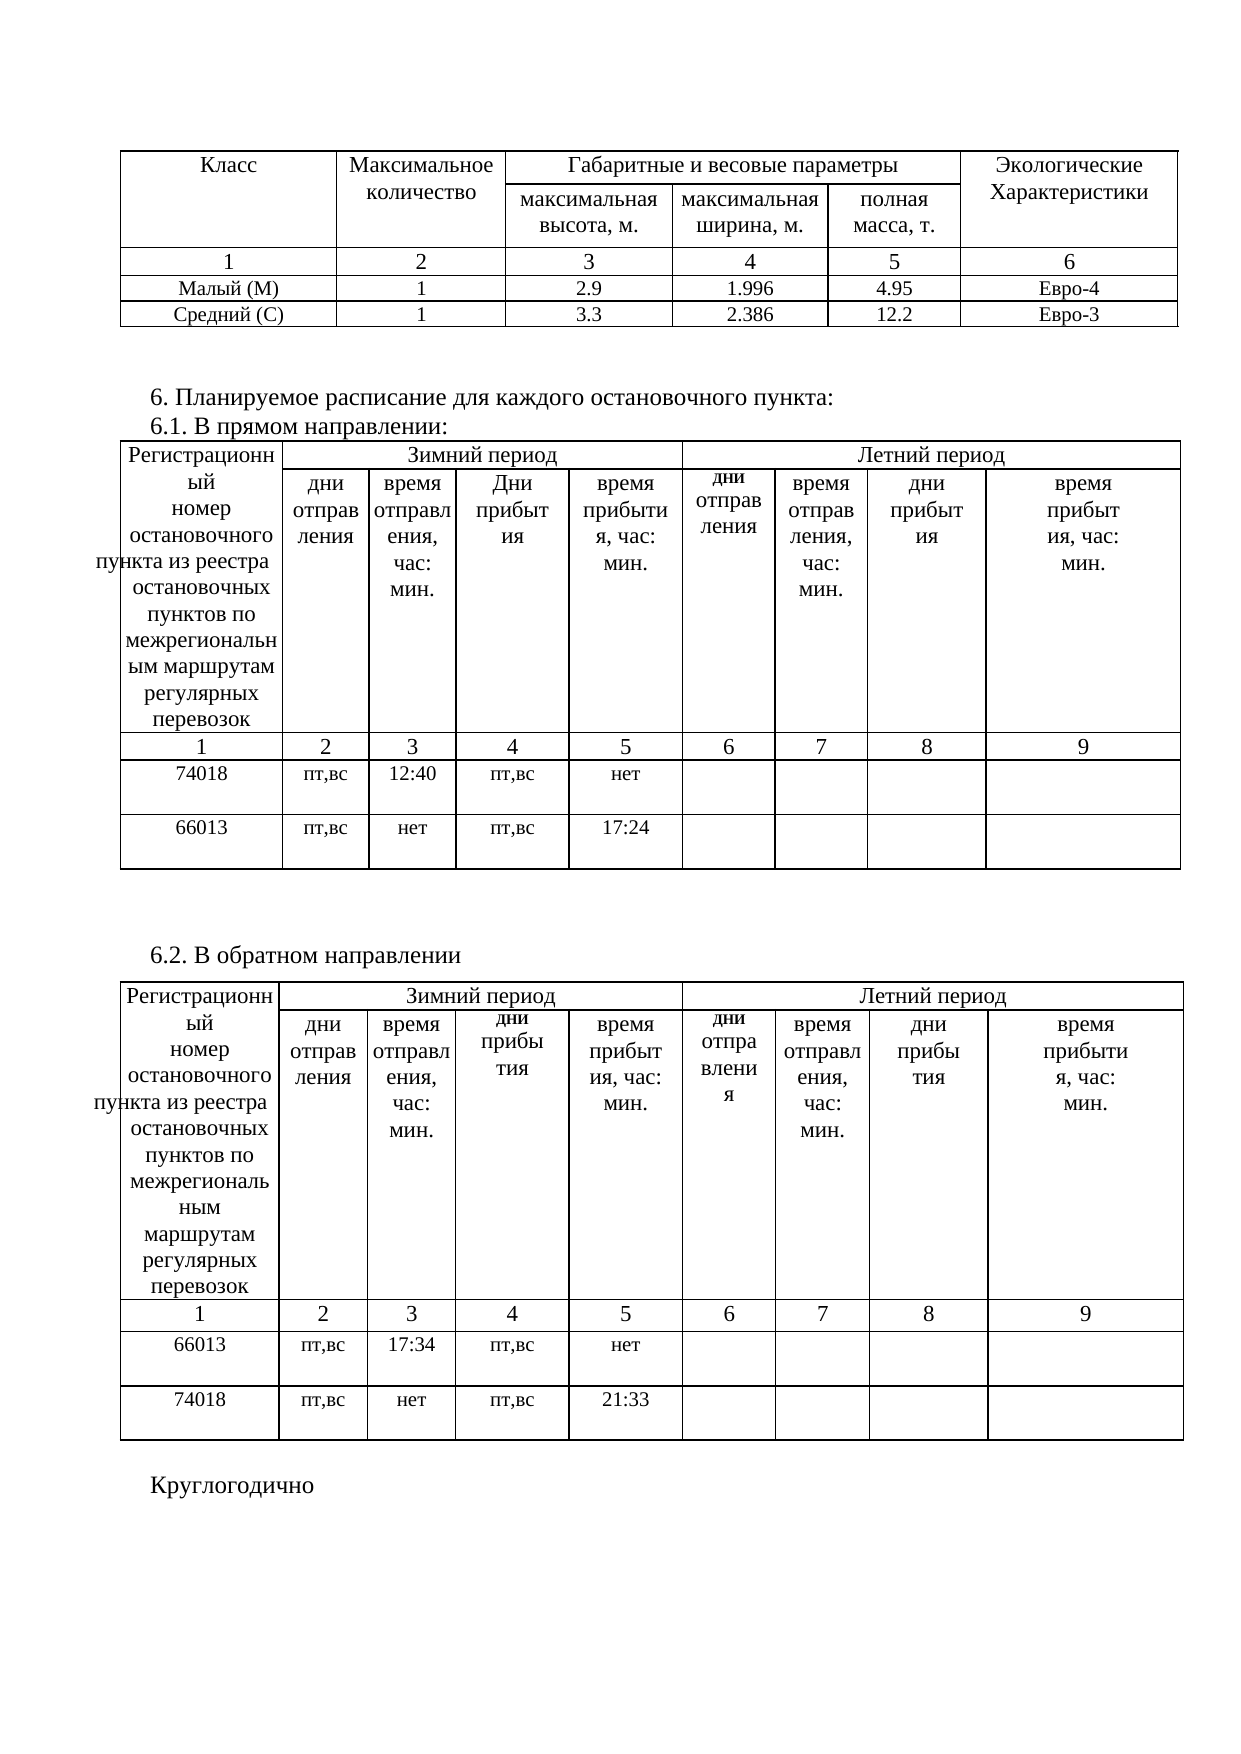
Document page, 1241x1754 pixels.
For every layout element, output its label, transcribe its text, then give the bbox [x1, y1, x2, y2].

table_cell пт,вс [457, 761, 568, 814]
table_header Максимальное количество [337, 152, 505, 247]
table_cell дни прибыт ия [868, 470, 985, 731]
table_cell 17:24 [570, 815, 682, 868]
table_cell [776, 1332, 869, 1385]
table_cell [987, 761, 1180, 814]
table_cell 9 [989, 1300, 1183, 1331]
table_cell время прибыт ия, час: мин. [570, 1011, 682, 1299]
table_cell 12.2 [829, 302, 960, 326]
table_cell 74018 [121, 1387, 278, 1439]
table_cell 8 [870, 1300, 987, 1331]
table_cell время отправл ения, час: мин. [776, 1011, 869, 1299]
table_cell 3 [370, 733, 455, 759]
table_cell [989, 1387, 1183, 1439]
table_cell пт,вс [283, 815, 368, 868]
table_cell 4 [456, 1300, 568, 1331]
table_cell 4 [673, 248, 827, 274]
text Круглогодично [150, 1470, 1090, 1498]
table_cell Средний (С) [121, 302, 336, 326]
table_cell [683, 1332, 775, 1385]
table_cell дни отправ ления [280, 1011, 367, 1299]
table_cell [683, 761, 774, 814]
text 6.2. В обратном направлении [150, 940, 1090, 968]
text 6.1. В прямом направлении: [150, 411, 1090, 440]
table_cell время отправ ления, час: мин. [776, 470, 867, 731]
table_cell ДНИ прибы тия [456, 1011, 568, 1299]
table_cell [683, 815, 774, 868]
table_header Летний период [683, 442, 1180, 468]
table_cell 2 [280, 1300, 367, 1331]
table_cell 21:33 [570, 1387, 682, 1439]
table_header Летний период [683, 983, 1183, 1009]
table_cell пт,вс [456, 1332, 568, 1385]
table_header Экологические Характеристики [961, 152, 1177, 247]
table_cell 3 [368, 1300, 455, 1331]
table_cell 6 [683, 1300, 775, 1331]
table_cell 6 [961, 248, 1177, 274]
table_cell 1 [121, 733, 282, 759]
table_cell 2.9 [506, 276, 672, 300]
table_cell время отправл ения, час: мин. [368, 1011, 455, 1299]
table_cell 12:40 [370, 761, 455, 814]
table_cell [776, 1387, 869, 1439]
table_cell 66013 [121, 1332, 278, 1385]
table_cell нет [368, 1387, 455, 1439]
table_cell пт,вс [283, 761, 368, 814]
table_cell пт,вс [456, 1387, 568, 1439]
table_cell дни отправ ления [283, 470, 368, 731]
table_cell время отправл ения, час: мин. [370, 470, 455, 731]
table_cell время прибыт ия, час: мин. [987, 470, 1180, 731]
table_cell 17:34 [368, 1332, 455, 1385]
table_cell 7 [776, 1300, 869, 1331]
table_cell Дни прибыт ия [457, 470, 568, 731]
table_header Регистрационный номер остановочного пункта из реестра остановочных пунктов по межрегиональным маршрутам регулярных перевозок [121, 983, 278, 1299]
table_cell 4 [457, 733, 568, 759]
table_cell [870, 1387, 987, 1439]
table_header Зимний период [283, 442, 682, 468]
table_cell максимальная ширина, м. [673, 185, 827, 247]
table_cell ДНИ отправ ления [683, 470, 774, 731]
table_cell нет [570, 761, 682, 814]
table_cell нет [570, 1332, 682, 1385]
table_cell 66013 [121, 815, 282, 868]
table_cell 7 [776, 733, 867, 759]
table_cell пт,вс [280, 1332, 367, 1385]
table_cell 8 [868, 733, 985, 759]
table_cell 5 [570, 1300, 682, 1331]
table_cell 1 [337, 302, 505, 326]
table_cell дни прибы тия [870, 1011, 987, 1299]
table_cell Евро-3 [961, 302, 1177, 326]
table_cell [870, 1332, 987, 1385]
table_header Габаритные и весовые параметры [506, 152, 960, 183]
table_cell максимальная высота, м. [506, 185, 672, 247]
text 6. Планируемое расписание для каждого остановочного пункта: [150, 382, 1090, 411]
table_cell [776, 761, 867, 814]
table_cell [683, 1387, 775, 1439]
table_cell 6 [683, 733, 774, 759]
table_cell Евро-4 [961, 276, 1177, 300]
table_cell ДНИ отпра влени я [683, 1011, 775, 1299]
table_cell 5 [829, 248, 960, 274]
table_cell 1 [121, 248, 336, 274]
table_cell [776, 815, 867, 868]
table_cell 3.3 [506, 302, 672, 326]
table_cell [989, 1332, 1183, 1385]
table_cell время прибыти я, час: мин. [570, 470, 682, 731]
table_header Регистрационный номер остановочного пункта из реестра остановочных пунктов по межрегиональным маршрутам регулярных перевозок [121, 442, 282, 731]
table_cell 4.95 [829, 276, 960, 300]
table_cell [868, 815, 985, 868]
table_cell 9 [987, 733, 1180, 759]
table_header Класс [121, 152, 336, 247]
table_cell 2.386 [673, 302, 827, 326]
table_cell 1.996 [673, 276, 827, 300]
table_cell пт,вс [280, 1387, 367, 1439]
table_cell 2 [283, 733, 368, 759]
table_cell 2 [337, 248, 505, 274]
table_cell пт,вс [457, 815, 568, 868]
table_cell 74018 [121, 761, 282, 814]
table_cell [868, 761, 985, 814]
table_cell Малый (М) [121, 276, 336, 300]
table_cell 1 [121, 1300, 278, 1331]
table_cell полная масса, т. [829, 185, 960, 247]
table_cell 5 [570, 733, 682, 759]
table_header Зимний период [280, 983, 682, 1009]
table_cell 1 [337, 276, 505, 300]
table_cell время прибыти я, час: мин. [989, 1011, 1183, 1299]
table_cell [987, 815, 1180, 868]
table_cell 3 [506, 248, 672, 274]
table_cell нет [370, 815, 455, 868]
